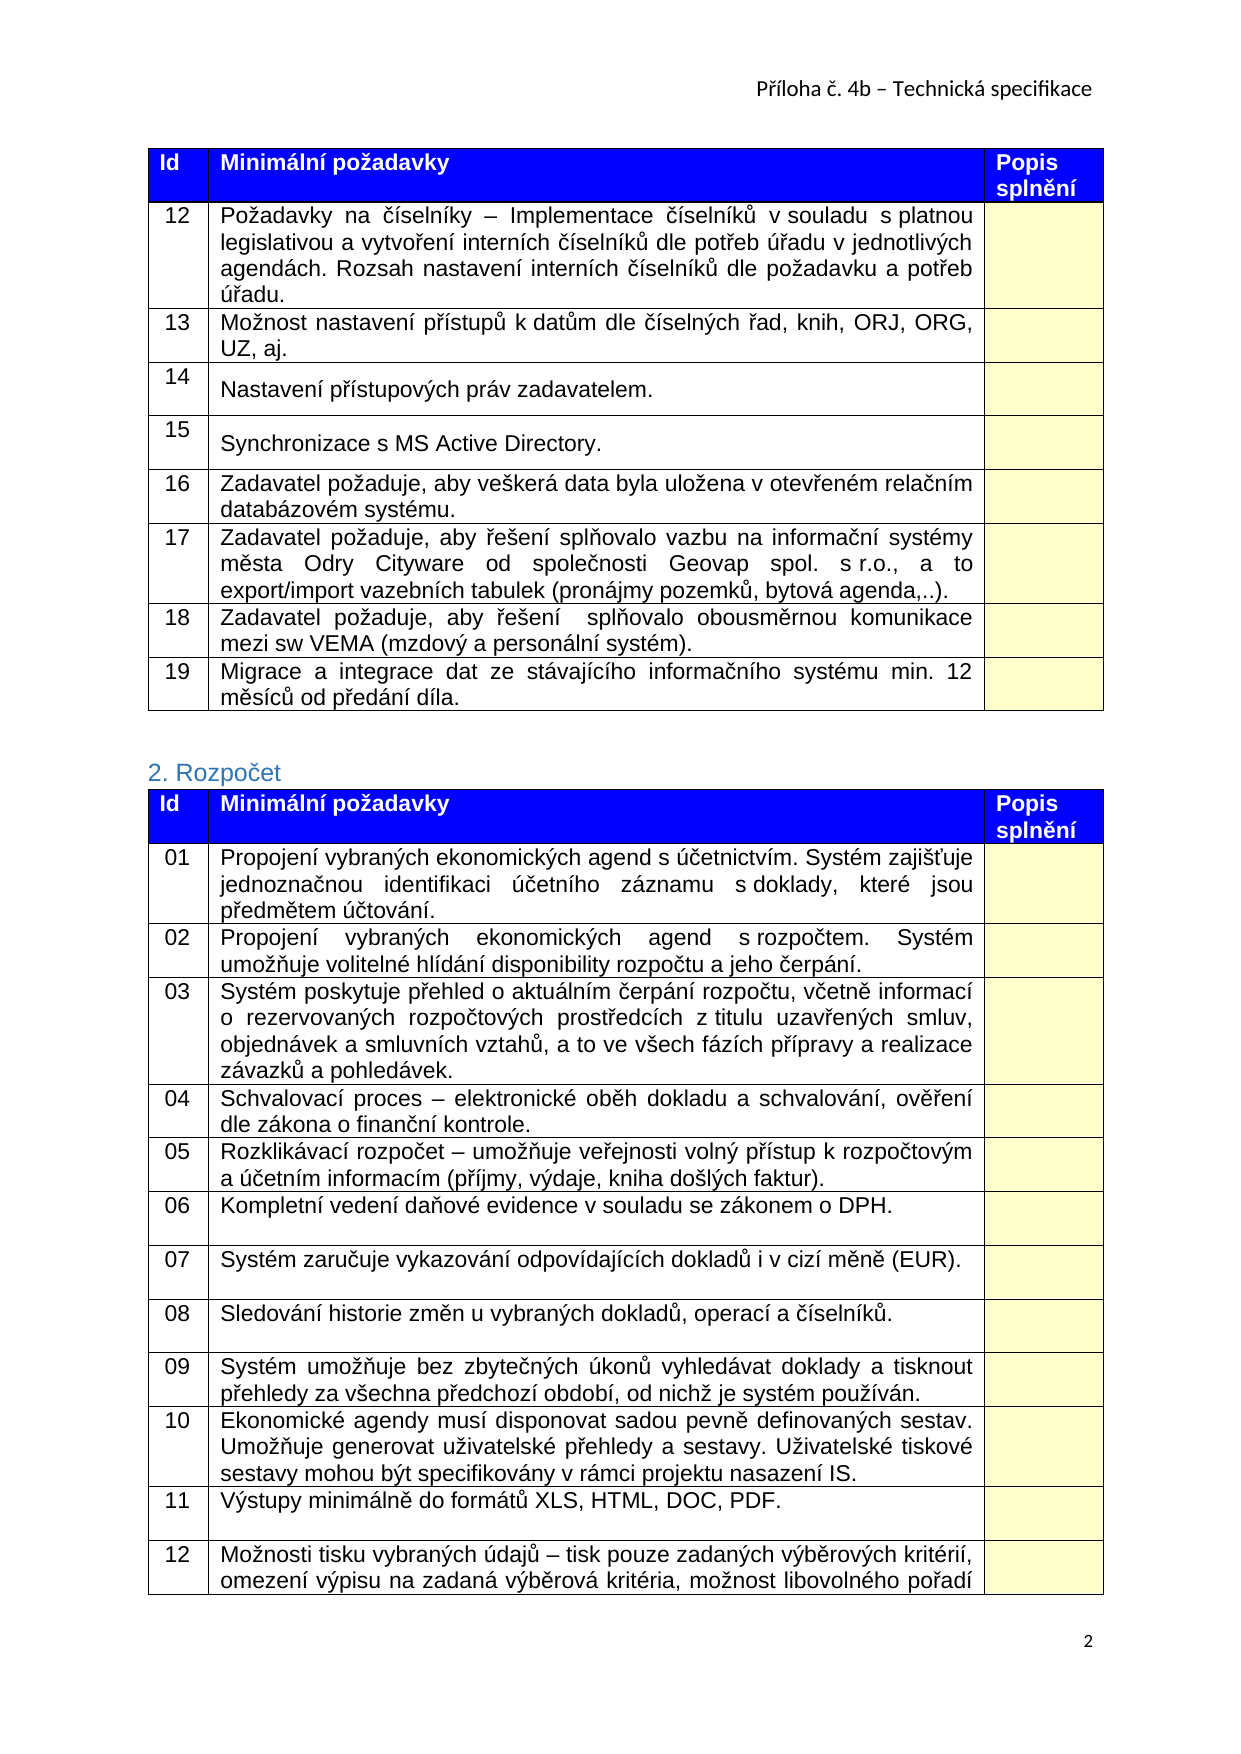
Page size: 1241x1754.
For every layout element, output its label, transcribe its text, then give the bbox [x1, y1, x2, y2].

table_cell Zadavatel požaduje, aby řešení splňovalo vazbu na informační systémy města Odry Cityware od společnosti Geovap spol. s r.o., a to export/import vazebních tabulek (pronájmy pozemků, bytová agenda,..). [209, 524, 984, 603]
table_cell [149, 1138, 208, 1191]
table_cell [985, 1085, 1103, 1137]
subtitle 2. Rozpočet [148, 758, 1093, 787]
table_cell Rozklikávací rozpočet – umožňuje veřejnosti volný přístup k rozpočtovým a účetním informacím (příjmy, výdaje, kniha došlých faktur). [209, 1138, 984, 1191]
table_cell [149, 363, 208, 415]
table_cell [985, 416, 1103, 469]
table_cell [985, 1353, 1103, 1406]
table_cell [985, 924, 1103, 977]
table_cell [149, 978, 208, 1083]
table_cell Požadavky na číselníky – Implementace číselníků v souladu s platnou legislativou a vytvoření interních číselníků dle potřeb úřadu v jednotlivých agendách. Rozsah nastavení interních číselníků dle požadavku a potřeb úřadu. [209, 203, 984, 308]
table_header Id [149, 790, 208, 843]
table_cell [149, 1353, 208, 1406]
table_cell Propojení vybraných ekonomických agend s rozpočtem. Systém umožňuje volitelné hlídání disponibility rozpočtu a jeho čerpání. [209, 924, 984, 977]
table_cell Migrace a integrace dat ze stávajícího informačního systému min. 12 měsíců od předání díla. [209, 658, 984, 710]
table_cell [149, 844, 208, 923]
table_cell [985, 1487, 1103, 1540]
table_cell Systém umožňuje bez zbytečných úkonů vyhledávat doklady a tisknout přehledy za všechna předchozí období, od nichž je systém používán. [209, 1353, 984, 1406]
table_cell [985, 524, 1103, 603]
table_header Popis splnění [985, 790, 1103, 843]
table_cell [985, 363, 1103, 415]
table_cell [985, 978, 1103, 1083]
table_cell [149, 1246, 208, 1298]
table_header Id [149, 149, 208, 201]
table_header Popis splnění [985, 149, 1103, 201]
table_cell Možnost nastavení přístupů k datům dle číselných řad, knih, ORJ, ORG, UZ, aj. [209, 309, 984, 362]
table_cell Sledování historie změn u vybraných dokladů, operací a číselníků. [209, 1300, 984, 1352]
table_cell [985, 203, 1103, 308]
table_header Minimální požadavky [209, 149, 984, 201]
table_cell [149, 1407, 208, 1486]
table_cell [985, 1138, 1103, 1191]
table_cell [985, 1541, 1103, 1593]
table_cell [149, 1487, 208, 1540]
table_cell [149, 1192, 208, 1245]
table_cell [149, 658, 208, 710]
table_cell [149, 604, 208, 657]
table_header Minimální požadavky [209, 790, 984, 843]
table_cell [985, 658, 1103, 710]
table_cell [985, 1246, 1103, 1298]
table_cell [149, 203, 208, 308]
table_cell Schvalovací proces – elektronické oběh dokladu a schvalování, ověření dle zákona o finanční kontrole. [209, 1085, 984, 1137]
table_cell [985, 1300, 1103, 1352]
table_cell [209, 1541, 984, 1593]
table_cell [149, 924, 208, 977]
table_cell [985, 470, 1103, 523]
table_cell [985, 1192, 1103, 1245]
table_cell Systém zaručuje vykazování odpovídajících dokladů i v cizí měně (EUR). [209, 1246, 984, 1298]
table_cell Výstupy minimálně do formátů XLS, HTML, DOC, PDF. [209, 1487, 984, 1540]
table_cell [985, 309, 1103, 362]
table_cell [149, 1300, 208, 1352]
table_cell Propojení vybraných ekonomických agend s účetnictvím. Systém zajišťuje jednoznačnou identifikaci účetního záznamu s doklady, které jsou předmětem účtování. [209, 844, 984, 923]
table_cell Zadavatel požaduje, aby veškerá data byla uložena v otevřeném relačním databázovém systému. [209, 470, 984, 523]
table_cell [985, 1407, 1103, 1486]
table_cell [149, 1541, 208, 1593]
table_cell [985, 844, 1103, 923]
table_cell Synchronizace s MS Active Directory. [209, 416, 984, 469]
table_cell [985, 604, 1103, 657]
table_cell [149, 1085, 208, 1137]
table_cell Zadavatel požaduje, aby řešení splňovalo obousměrnou komunikace mezi sw VEMA (mzdový a personální systém). [209, 604, 984, 657]
table_cell [149, 309, 208, 362]
table_cell [149, 524, 208, 603]
table_cell [149, 416, 208, 469]
table_cell [149, 470, 208, 523]
table_cell Nastavení přístupových práv zadavatelem. [209, 363, 984, 415]
table_cell Kompletní vedení daňové evidence v souladu se zákonem o DPH. [209, 1192, 984, 1245]
table_cell Systém poskytuje přehled o aktuálním čerpání rozpočtu, včetně informací o rezervovaných rozpočtových prostředcích z titulu uzavřených smluv, objednávek a smluvních vztahů, a to ve všech fázích přípravy a realizace závazků a pohledávek. [209, 978, 984, 1083]
table_cell Ekonomické agendy musí disponovat sadou pevně definovaných sestav. Umožňuje generovat uživatelské přehledy a sestavy. Uživatelské tiskové sestavy mohou být specifikovány v rámci projektu nasazení IS. [209, 1407, 984, 1486]
